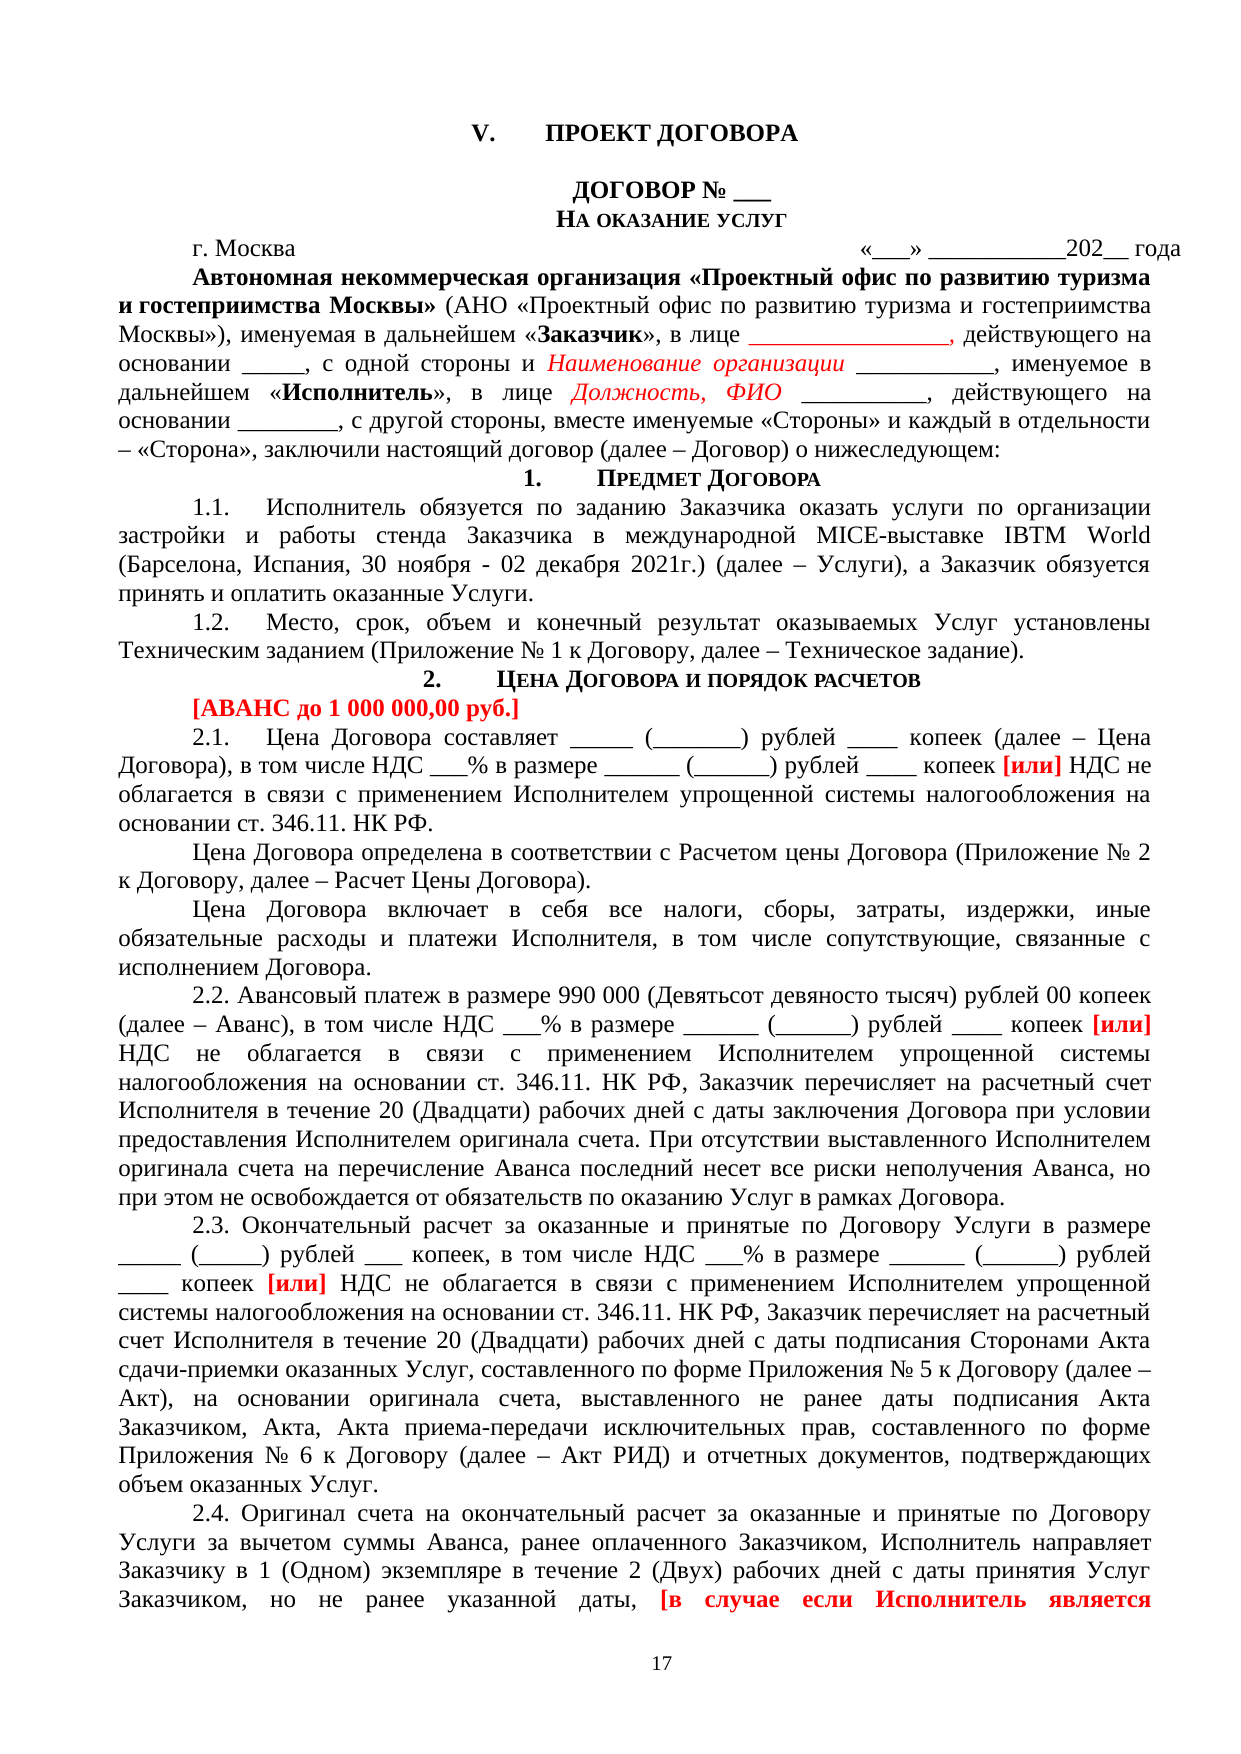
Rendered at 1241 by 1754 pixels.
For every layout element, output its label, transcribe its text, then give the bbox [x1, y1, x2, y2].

text Цена Договора включает в себя все налоги, сборы, затраты, издержки, иные обязательные расходы и платежи Исполнителя, в том числе сопутствующие, связанные с исполнением Договора. [118, 894, 1152, 981]
list Цена Договора определена в соответствии с Расчетом цены Договора (Приложение № 2 к Договору, далее – Расчет Цены Договора). [118, 837, 1152, 894]
text 2.2. Авансовый платеж в размере 990 000 (Девятьсот девяносто тысяч) рублей 00 копеек (далее – Аванс), в том числе НДС ___% в размере ______ (______) рублей ____ копеек [или] НДС не облагается в связи с применением Исполнителем упрощенной системы налогообложения на основании ст. 346.11. НК РФ, Заказчик перечисляет на расчетный счет Исполнителя в течение 20 (Двадцати) рабочих дней с даты заключения Договора при условии предоставления Исполнителем оригинала счета. При отсутствии выставленного Исполнителем оригинала счета на перечисление Аванса последний несет все риски неполучения Аванса, но при этом не освобождается от обязательств по оказанию Услуг в рамках Договора. [118, 981, 1152, 1211]
subtitle Предмет Договора [118, 463, 1152, 492]
subtitle Цена Договора и порядок расчетов [118, 664, 1152, 693]
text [118, 1498, 1152, 1613]
text Автономная некоммерческая организация «Проектный офис по развитию туризма и гостеприимства Москвы» (АНО «Проектный офис по развитию туризма и гостеприимства Москвы»), именуемая в дальнейшем «Заказчик», в лице ________________, действующего на основании _____, с одной стороны и Наименование организации ___________, именуемое в дальнейшем «Исполнитель», в лице Должность, ФИО __________, действующего на основании ________, с другой стороны, вместе именуемые «Стороны» и каждый в отдельности – «Сторона», заключили настоящий договор (далее – Договор) о нижеследующем: [118, 262, 1152, 463]
list ПРОЕКТ ДОГОВОРА [118, 118, 1152, 147]
list Исполнитель обязуется по заданию Заказчика оказать услуги по организации застройки и работы стенда Заказчика в международной MICE-выставке IBTM World (Барселона, Испания, 30 ноября - 02 декабря 2021г.) (далее – Услуги), а Заказчик обязуется принять и оплатить оказанные Услуги. [118, 492, 1152, 607]
text [АВАНС до 1 000 000,00 руб.] [118, 693, 1152, 722]
list Цена Договора составляет _____ (_______) рублей ____ копеек (далее – Цена Договора), в том числе НДС ___% в размере ______ (______) рублей ____ копеек [или] НДС не облагается в связи с применением Исполнителем упрощенной системы налогообложения на основании ст. 346.11. НК РФ. [118, 722, 1152, 837]
text На оказание услуг [118, 204, 1152, 233]
text 2.3. Окончательный расчет за оказанные и принятые по Договору Услуги в размере _____ (_____) рублей ___ копеек, в том числе НДС ___% в размере ______ (______) рублей ____ копеек [или] НДС не облагается в связи с применением Исполнителем упрощенной системы налогообложения на основании ст. 346.11. НК РФ, Заказчик перечисляет на расчетный счет Исполнителя в течение 20 (Двадцати) рабочих дней с даты подписания Сторонами Акта сдачи-приемки оказанных Услуг, составленного по форме Приложения № 5 к Договору (далее – Акт), на основании оригинала счета, выставленного не ранее даты подписания Акта Заказчиком, Акта, Акта приема-передачи исключительных прав, составленного по форме Приложения № 6 к Договору (далее – Акт РИД) и отчетных документов, подтверждающих объем оказанных Услуг. [118, 1211, 1152, 1498]
text Договор № ___ [118, 176, 1152, 204]
text г. Москва «___» ___________202__ года [118, 233, 1152, 262]
list Место, срок, объем и конечный результат оказываемых Услуг установлены Техническим заданием (Приложение № 1 к Договору, далее – Техническое задание). [118, 607, 1152, 664]
